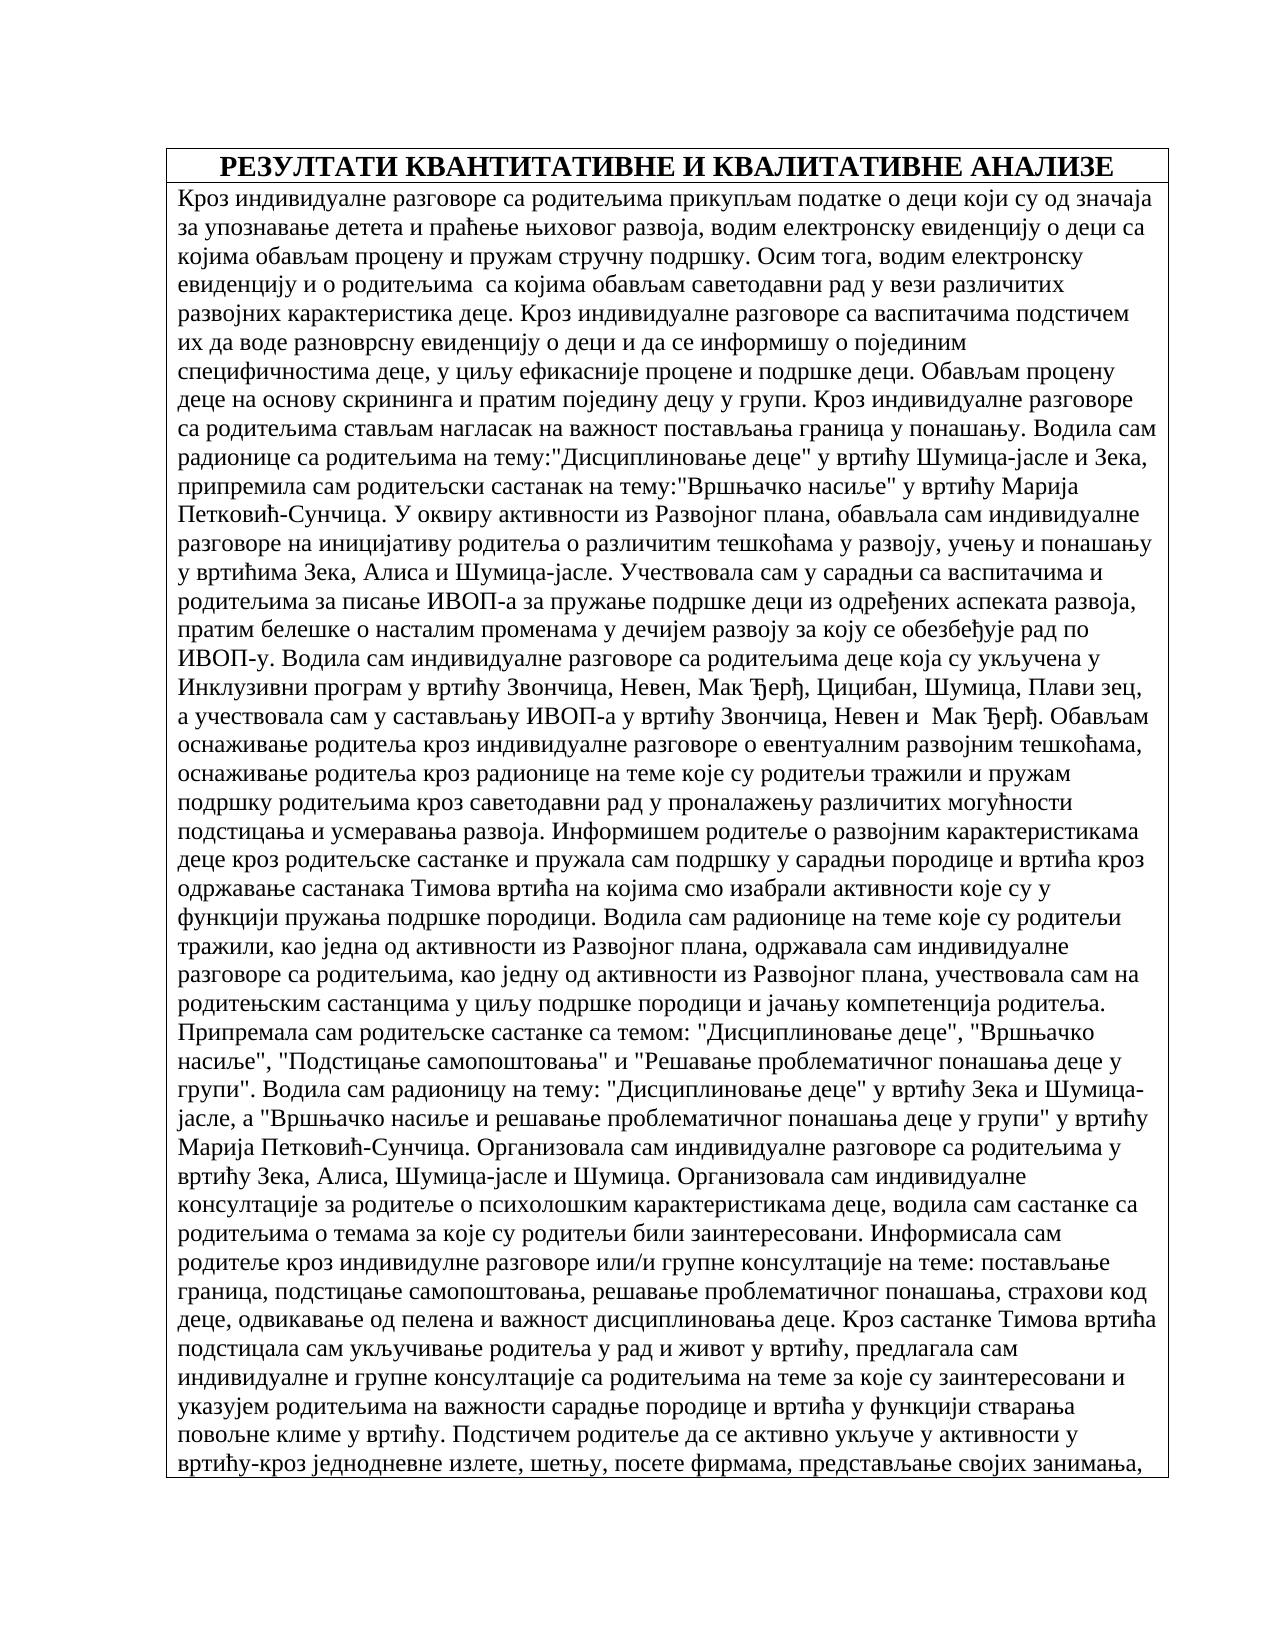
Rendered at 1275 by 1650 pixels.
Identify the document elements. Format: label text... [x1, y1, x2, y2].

table_header РЕЗУЛТАТИ КВАНТИТАТИВНЕ И КВАЛИТАТИВНЕ АНАЛИЗЕ [167, 149, 1168, 182]
